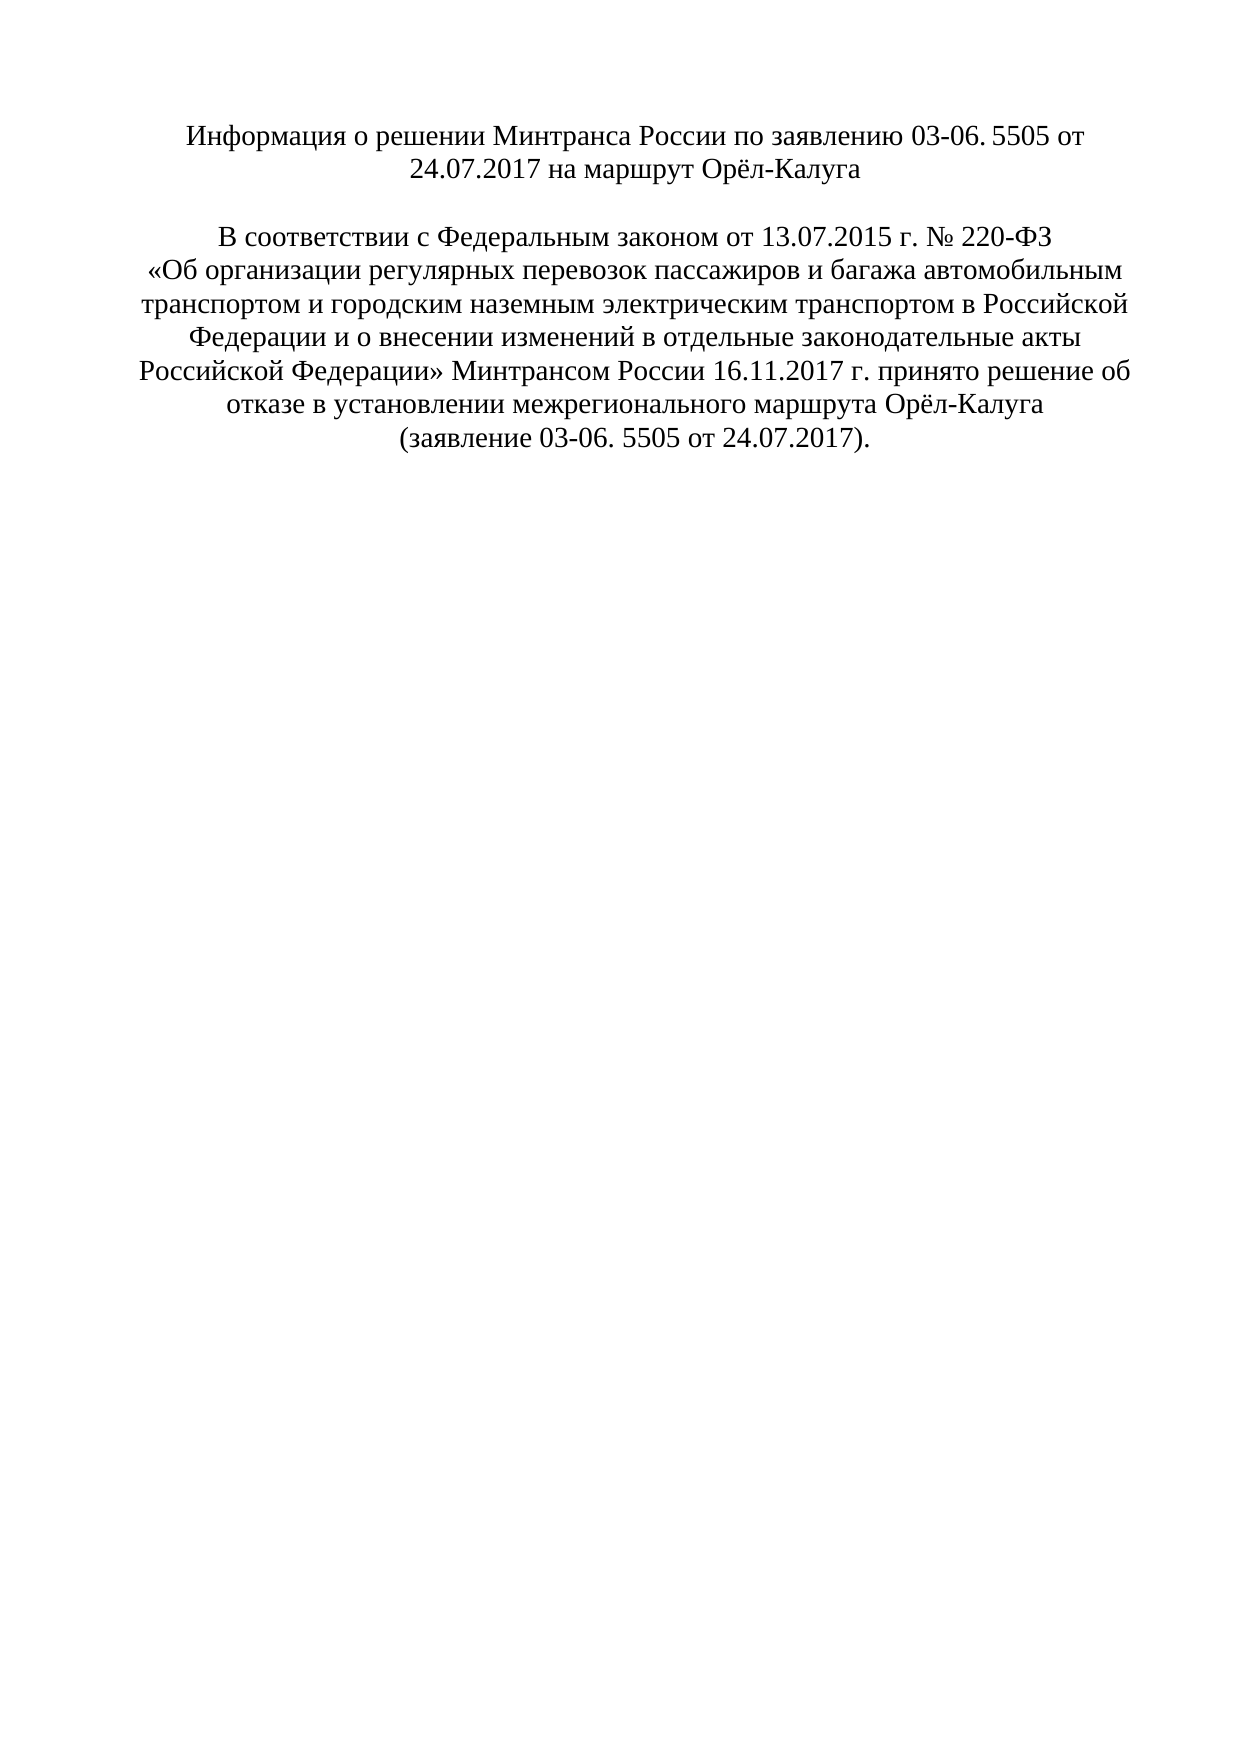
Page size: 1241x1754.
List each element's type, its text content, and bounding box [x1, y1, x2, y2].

text Информация о решении Минтранса России по заявлению 03-06. 5505 от 24.07.2017 на маршрут Орёл-Калуга [118, 118, 1152, 185]
text (заявление 03-06. 5505 от 24.07.2017). [118, 420, 1152, 453]
text В соответствии с Федеральным законом от 13.07.2015 г. № 220-ФЗ «Об организации регулярных перевозок пассажиров и багажа автомобильным транспортом и городским наземным электрическим транспортом в Российской Федерации и о внесении изменений в отдельные законодательные акты Российской Федерации» Минтрансом России 16.11.2017 г. принято решение об отказе в установлении межрегионального маршрута Орёл-Калуга [118, 219, 1152, 420]
